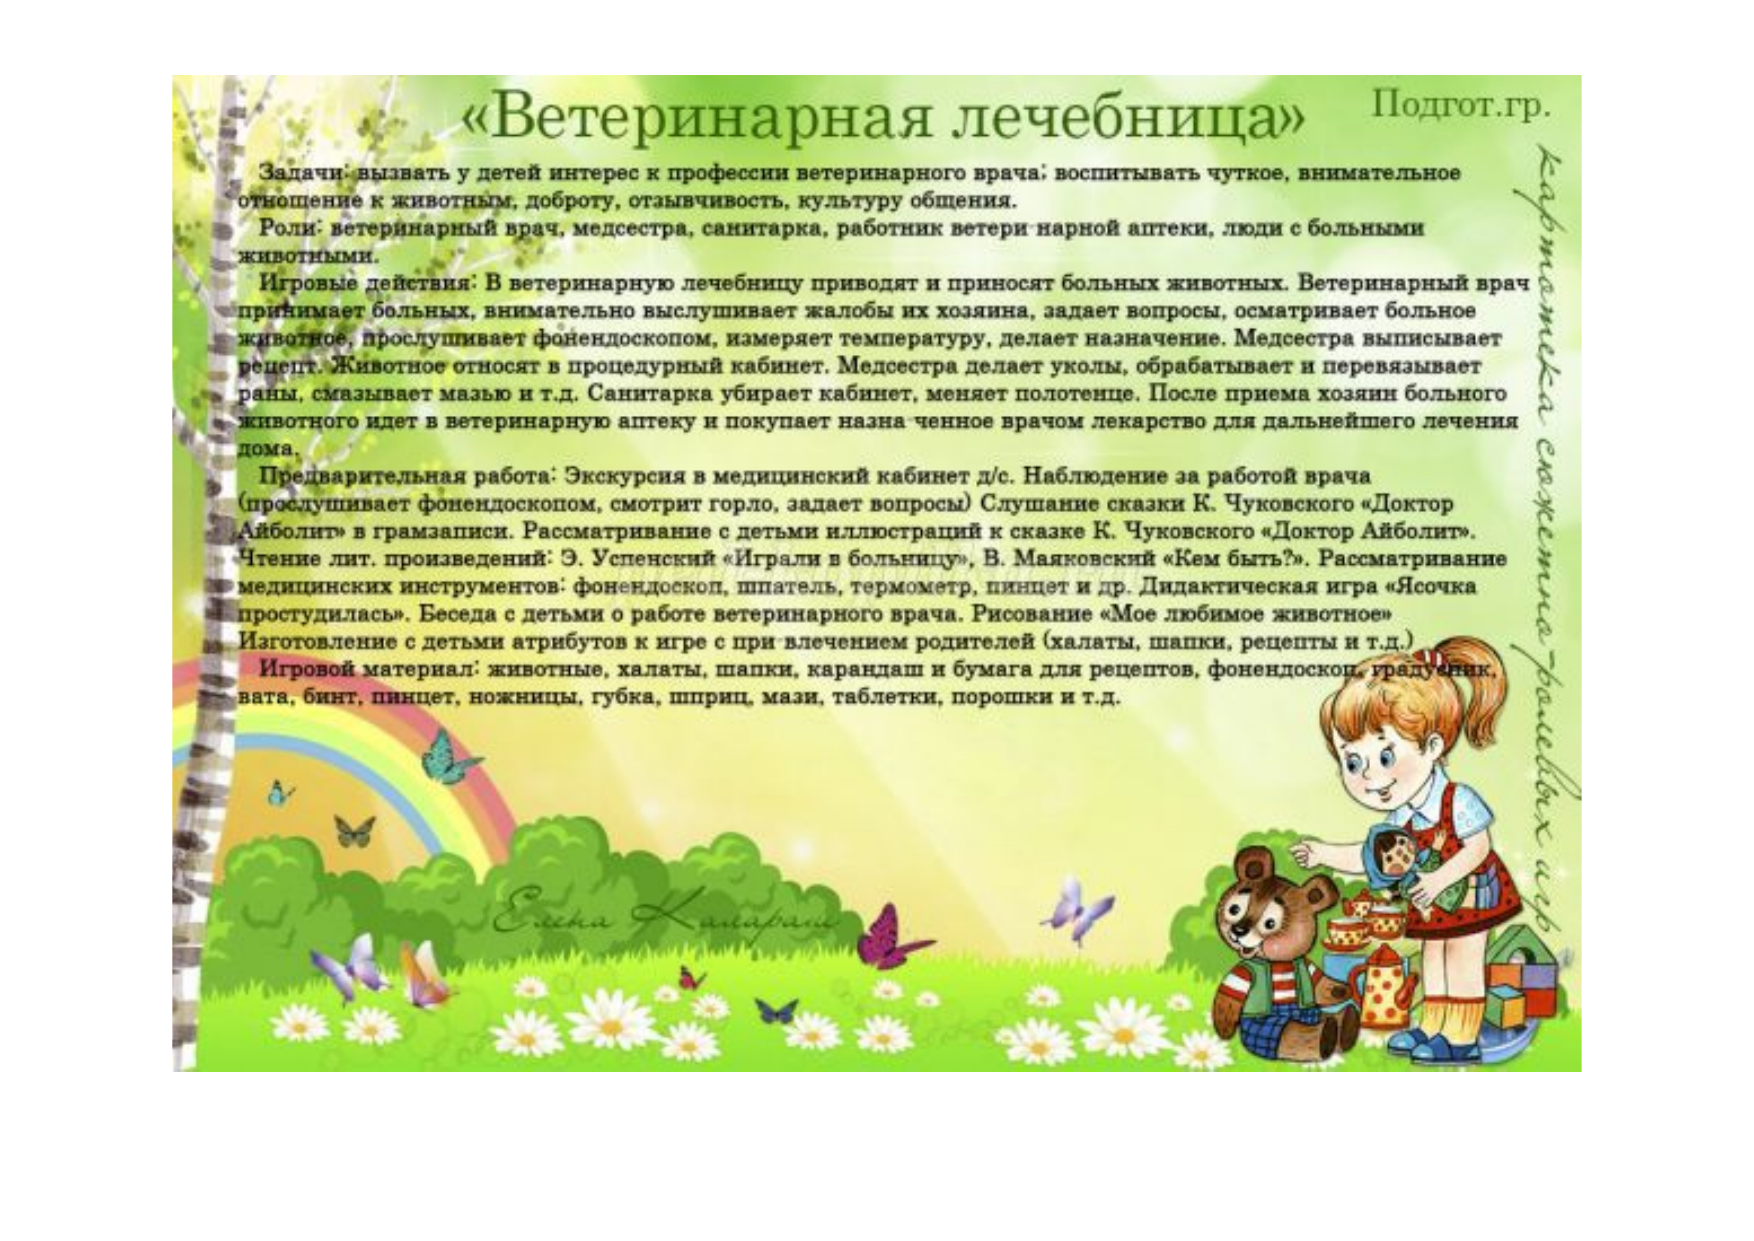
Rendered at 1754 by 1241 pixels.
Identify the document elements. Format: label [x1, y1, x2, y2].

picture [172, 75, 1582, 1072]
